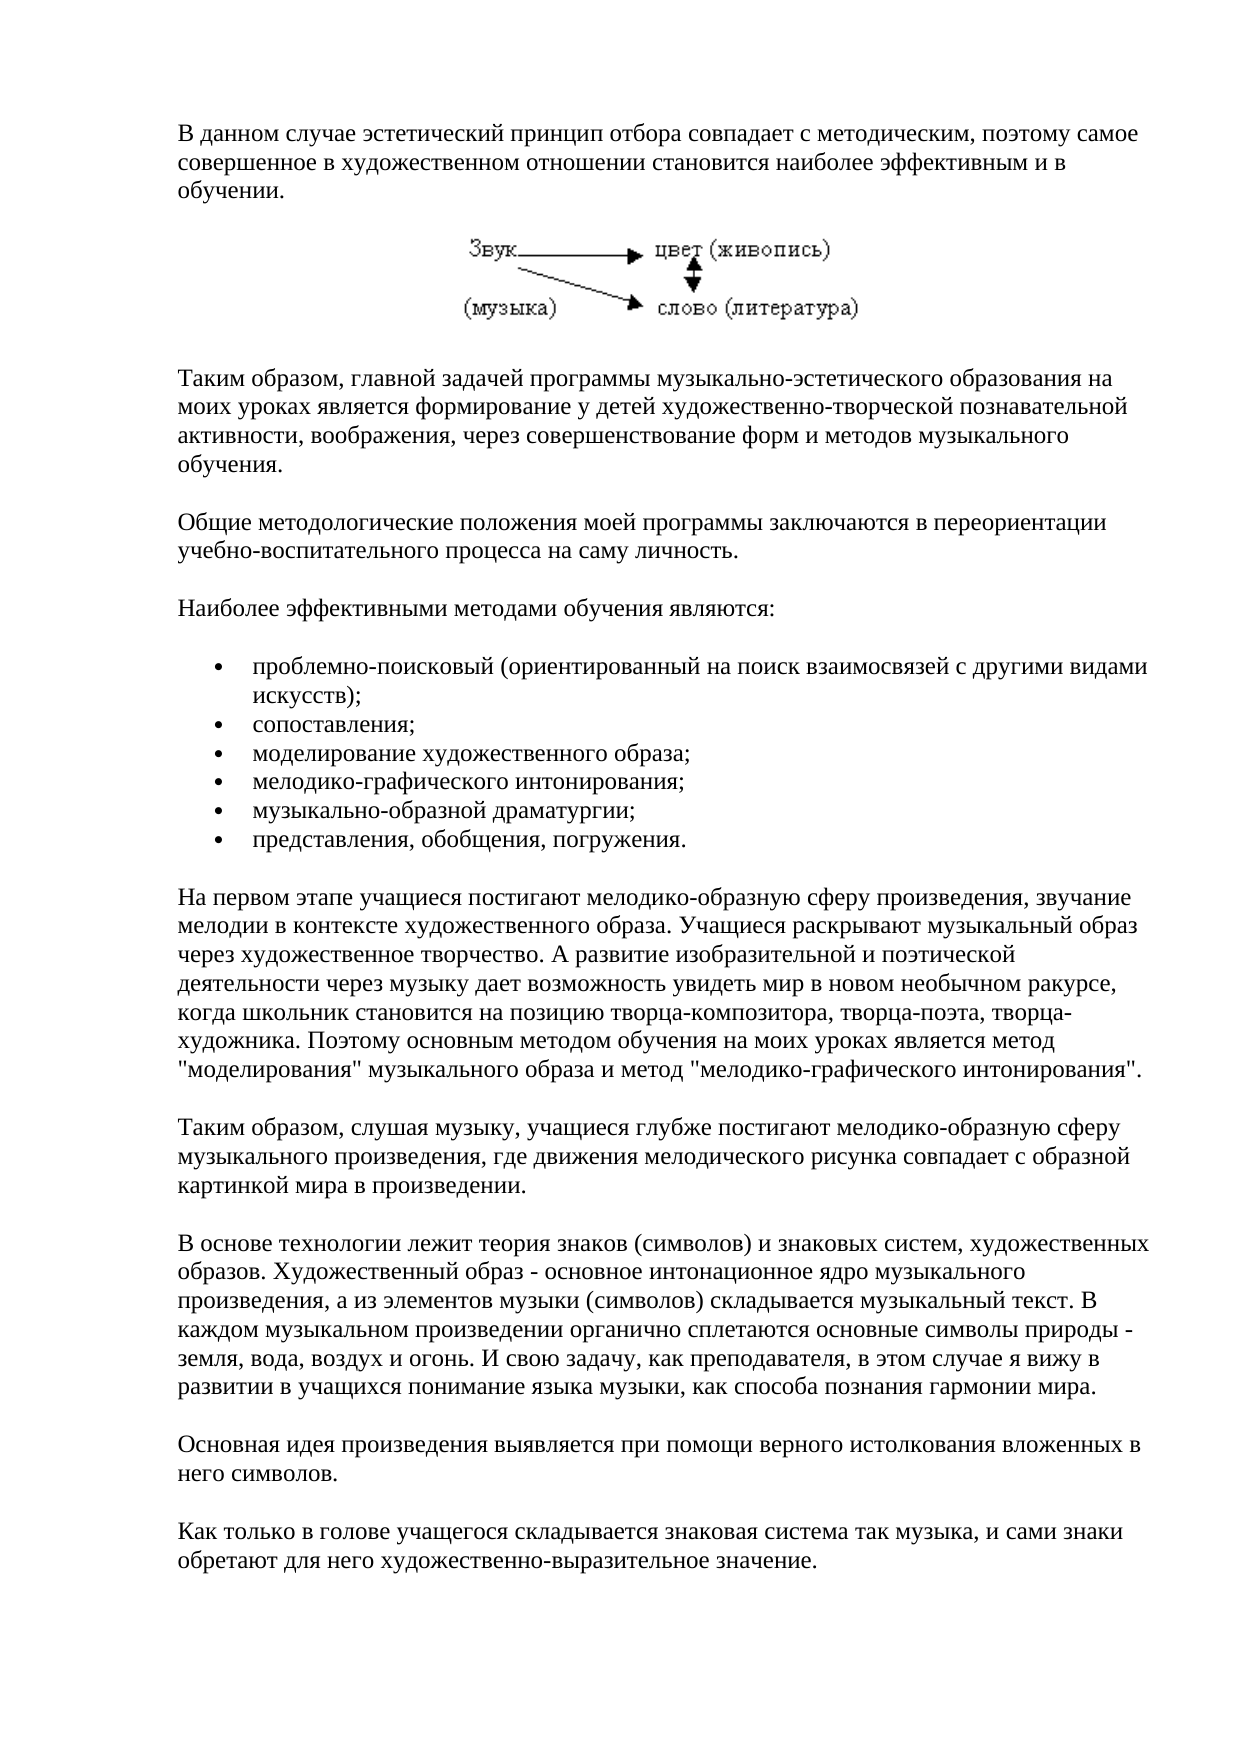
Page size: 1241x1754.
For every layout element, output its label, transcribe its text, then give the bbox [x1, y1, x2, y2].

text Основная идея произведения выявляется при помощи верного истолкования вложенных в него символов. [177, 1429, 1152, 1487]
text Таким образом, слушая музыку, учащиеся глубже постигают мелодико-образную сферу музыкального произведения, где движения мелодического рисунка совпадает с образной картинкой мира в произведении. [177, 1112, 1152, 1198]
list проблемно-поисковый (ориентированный на поиск взаимосвязей с другими видами искусств); [215, 651, 1152, 709]
text Общие методологические положения моей программы заключаются в переориентации учебно-воспитательного процесса на саму личность. [177, 507, 1152, 564]
text В данном случае эстетический принцип отбора совпадает с методическим, поэтому самое совершенное в художественном отношении становится наиболее эффективным и в обучении. [177, 118, 1152, 204]
picture [462, 233, 867, 334]
text На первом этапе учащиеся постигают мелодико-образную сферу произведения, звучание мелодии в контексте художественного образа. Учащиеся раскрывают музыкальный образ через художественное творчество. А развитие изобразительной и поэтической деятельности через музыку дает возможность увидеть мир в новом необычном ракурсе, когда школьник становится на позицию творца-композитора, творца-поэта, творца-художника. Поэтому основным методом обучения на моих уроках является метод "моделирования" музыкального образа и метод "мелодико-графического интонирования". [177, 882, 1152, 1083]
list моделирование художественного образа; [215, 738, 1152, 766]
list представления, обобщения, погружения. [215, 824, 1152, 853]
list мелодико-графического интонирования; [215, 766, 1152, 795]
text Таким образом, главной задачей программы музыкально-эстетического образования на моих уроках является формирование у детей художественно-творческой познавательной активности, воображения, через совершенствование форм и методов музыкального обучения. [177, 363, 1152, 478]
text Наиболее эффективными методами обучения являются: [177, 593, 1152, 622]
text В основе технологии лежит теория знаков (символов) и знаковых систем, художественных образов. Художественный образ - основное интонационное ядро музыкального произведения, а из элементов музыки (символов) складывается музыкальный текст. В каждом музыкальном произведении органично сплетаются основные символы природы - земля, вода, воздух и огонь. И свою задачу, как преподавателя, в этом случае я вижу в развитии в учащихся понимание языка музыки, как способа познания гармонии мира. [177, 1228, 1152, 1400]
text Как только в голове учащегося складывается знаковая система так музыка, и сами знаки обретают для него художественно-выразительное значение. [177, 1516, 1152, 1573]
list музыкально-образной драматургии; [215, 795, 1152, 824]
list сопоставления; [215, 709, 1152, 738]
